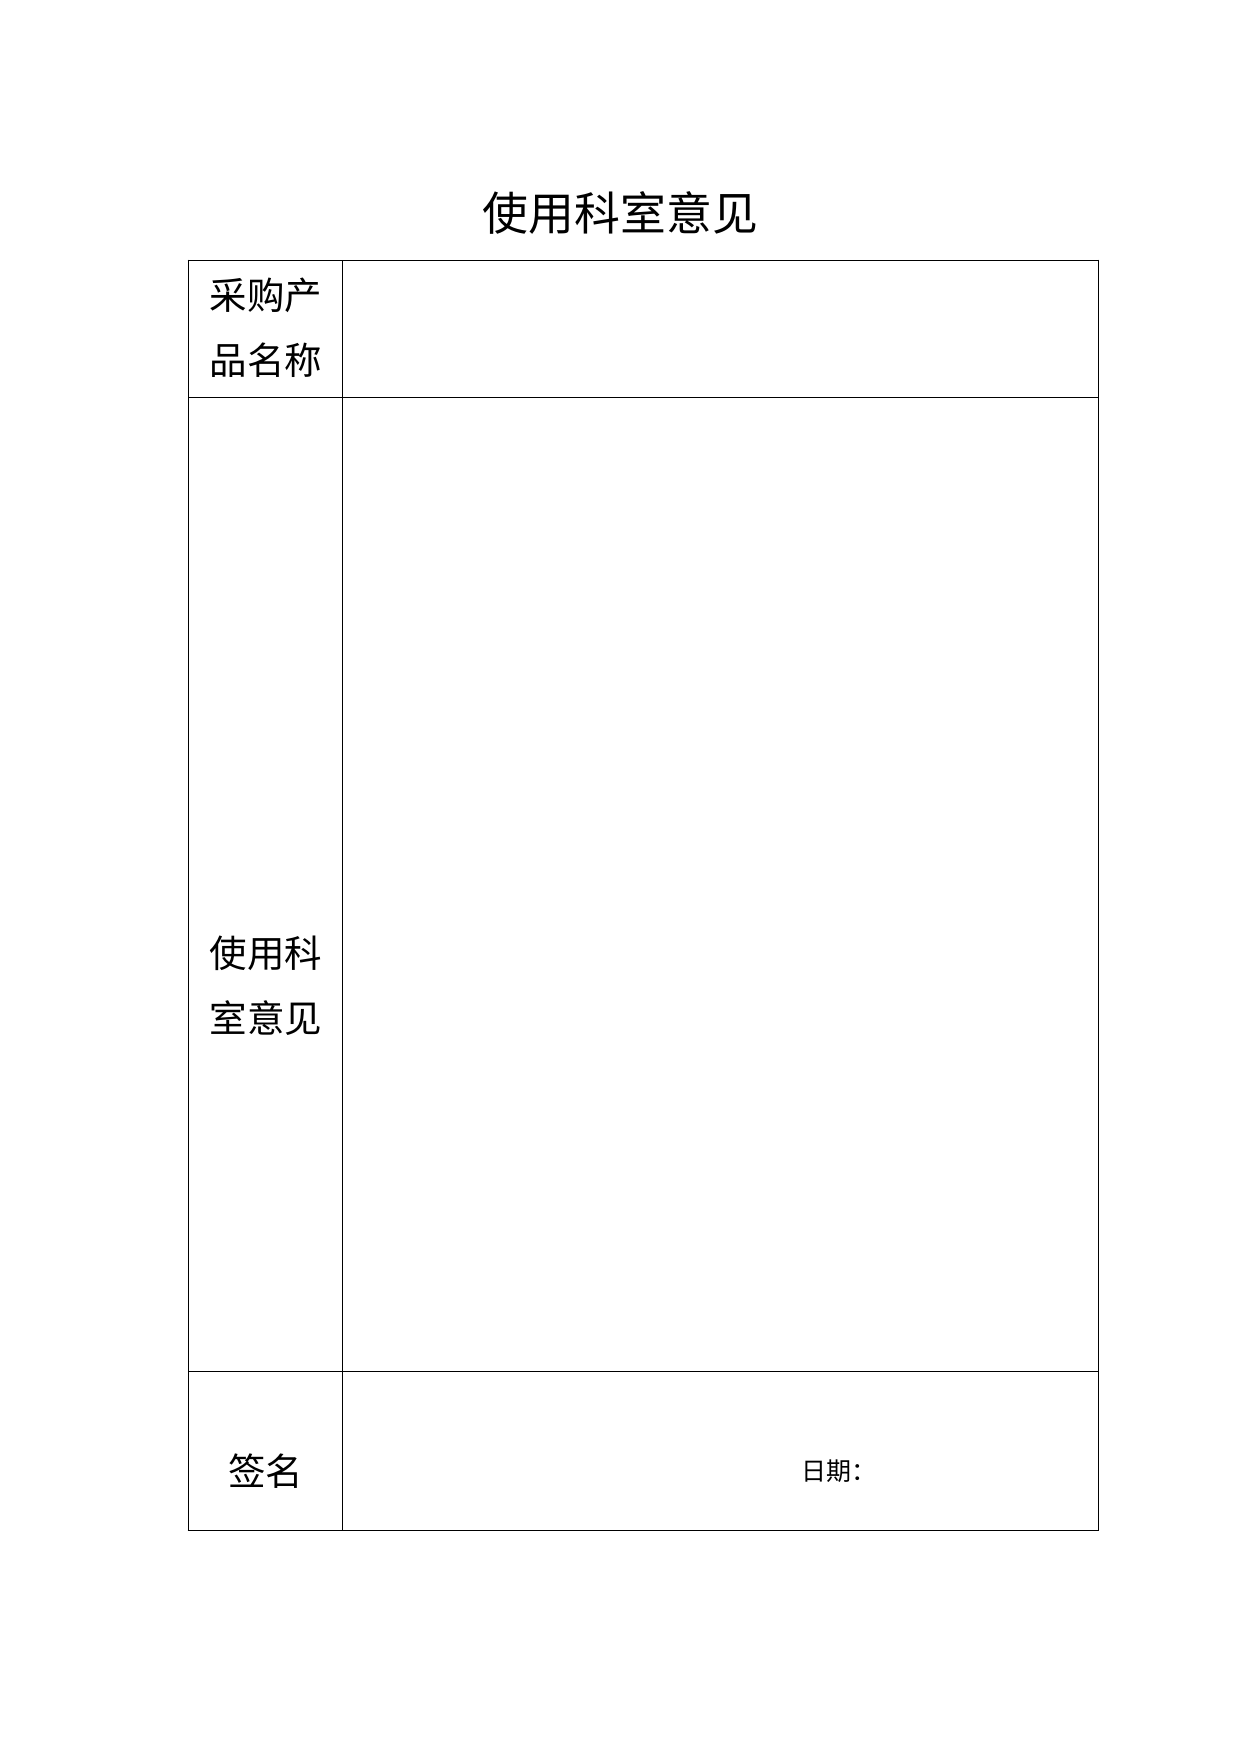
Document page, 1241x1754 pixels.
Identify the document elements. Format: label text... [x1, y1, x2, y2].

table_cell 签名 [189, 1372, 342, 1530]
table_cell 使用科室意见 [189, 398, 342, 1371]
text 使用科室意见 [187, 162, 1053, 259]
table_cell 日期： [343, 1372, 1098, 1530]
table_header 采购产品名称 [189, 261, 342, 397]
table_header [343, 261, 1098, 397]
table_cell [343, 398, 1098, 1371]
